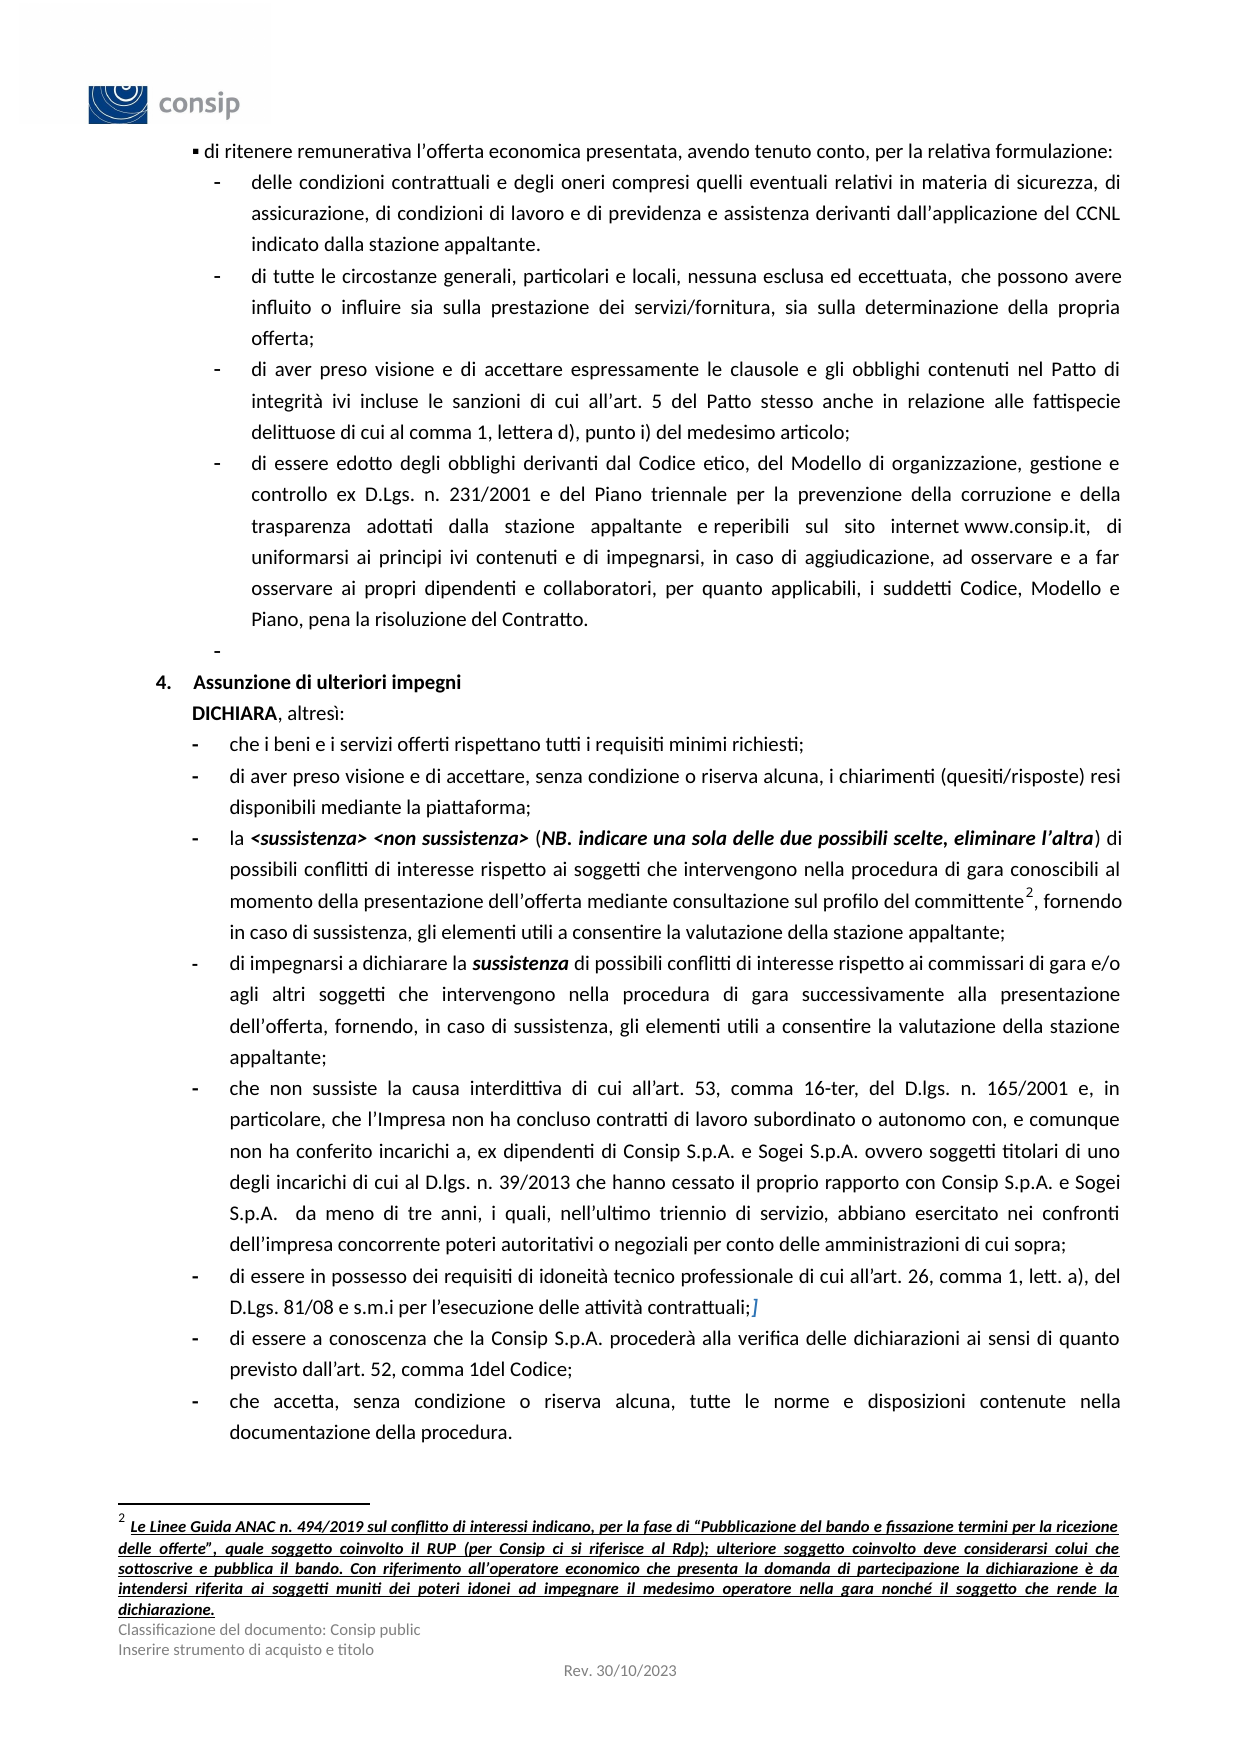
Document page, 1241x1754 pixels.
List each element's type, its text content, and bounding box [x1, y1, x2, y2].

list che non sussiste la causa interdittiva di cui all’art. 53, comma 16-ter, del D.lgs. n. 165/2001 e, in particolare, che l’Impresa non ha concluso contratti di lavoro subordinato o autonomo con, e comunque non ha conferito incarichi a, ex dipendenti di Consip S.p.A. e Sogei S.p.A. ovvero soggetti titolari di uno degli incarichi di cui al D.lgs. n. 39/2013 che hanno cessato il proprio rapporto con Consip S.p.A. e Sogei S.p.A. da meno di tre anni, i quali, nell’ultimo triennio di servizio, abbiano esercitato nei confronti dell’impresa concorrente poteri autoritativi o negoziali per conto delle amministrazioni di cui sopra; [192, 1071, 1122, 1258]
list di essere a conoscenza che la Consip S.p.A. procederà alla verifica delle dichiarazioni ai sensi di quanto previsto dall’art. 52, comma 1del Codice; [192, 1321, 1122, 1383]
list di impegnarsi a dichiarare la sussistenza di possibili conflitti di interesse rispetto ai commissari di gara e/o agli altri soggetti che intervengono nella procedura di gara successivamente alla presentazione dell’offerta, fornendo, in caso di sussistenza, gli elementi utili a consentire la valutazione della stazione appaltante; [192, 946, 1122, 1071]
text DICHIARA, altresì: [118, 696, 1122, 727]
list di essere edotto degli obblighi derivanti dal Codice etico, del Modello di organizzazione, gestione e controllo ex D.Lgs. n. 231/2001 e del Piano triennale per la prevenzione della corruzione e della trasparenza adottati dalla stazione appaltante e reperibili sul sito internet www.consip.it, di uniformarsi ai principi ivi contenuti e di impegnarsi, in caso di aggiudicazione, ad osservare e a far osservare ai propri dipendenti e collaboratori, per quanto applicabili, i suddetti Codice, Modello e Piano, pena la risoluzione del Contratto. [213, 446, 1122, 633]
list Assunzione di ulteriori impegni [156, 664, 1122, 696]
list che accetta, senza condizione o riserva alcuna, tutte le norme e disposizioni contenute nella documentazione della procedura. [192, 1383, 1122, 1446]
list delle condizioni contrattuali e degli oneri compresi quelli eventuali relativi in materia di sicurezza, di assicurazione, di condizioni di lavoro e di previdenza e assistenza derivanti dall’applicazione del CCNL indicato dalla stazione appaltante. [213, 164, 1122, 258]
list di tutte le circostanze generali, particolari e locali, nessuna esclusa ed eccettuata, che possono avere influito o influire sia sulla prestazione dei servizi/fornitura, sia sulla determinazione della propria offerta; [213, 258, 1122, 352]
list di essere in possesso dei requisiti di idoneità tecnico professionale di cui all’art. 26, comma 1, lett. a), del D.Lgs. 81/08 e s.m.i per l’esecuzione delle attività contrattuali;] [192, 1258, 1122, 1321]
picture [17, 3, 271, 123]
list di aver preso visione e di accettare espressamente le clausole e gli obblighi contenuti nel Patto di integrità ivi incluse le sanzioni di cui all’art. 5 del Patto stesso anche in relazione alle fattispecie delittuose di cui al comma 1, lettera d), punto i) del medesimo articolo; [213, 352, 1122, 446]
text ▪ di ritenere remunerativa l’offerta economica presentata, avendo tenuto conto, per la relativa formulazione: [118, 133, 1122, 164]
list che i beni e i servizi offerti rispettano tutti i requisiti minimi richiesti; [192, 727, 1122, 758]
list di aver preso visione e di accettare, senza condizione o riserva alcuna, i chiarimenti (quesiti/risposte) resi disponibili mediante la piattaforma; [192, 758, 1122, 821]
list la <sussistenza> <non sussistenza> (NB. indicare una sola delle due possibili scelte, eliminare l’altra) di possibili conflitti di interesse rispetto ai soggetti che intervengono nella procedura di gara conoscibili al momento della presentazione dell’offerta mediante consultazione sul profilo del committente, fornendo in caso di sussistenza, gli elementi utili a consentire la valutazione della stazione appaltante; [192, 821, 1122, 946]
